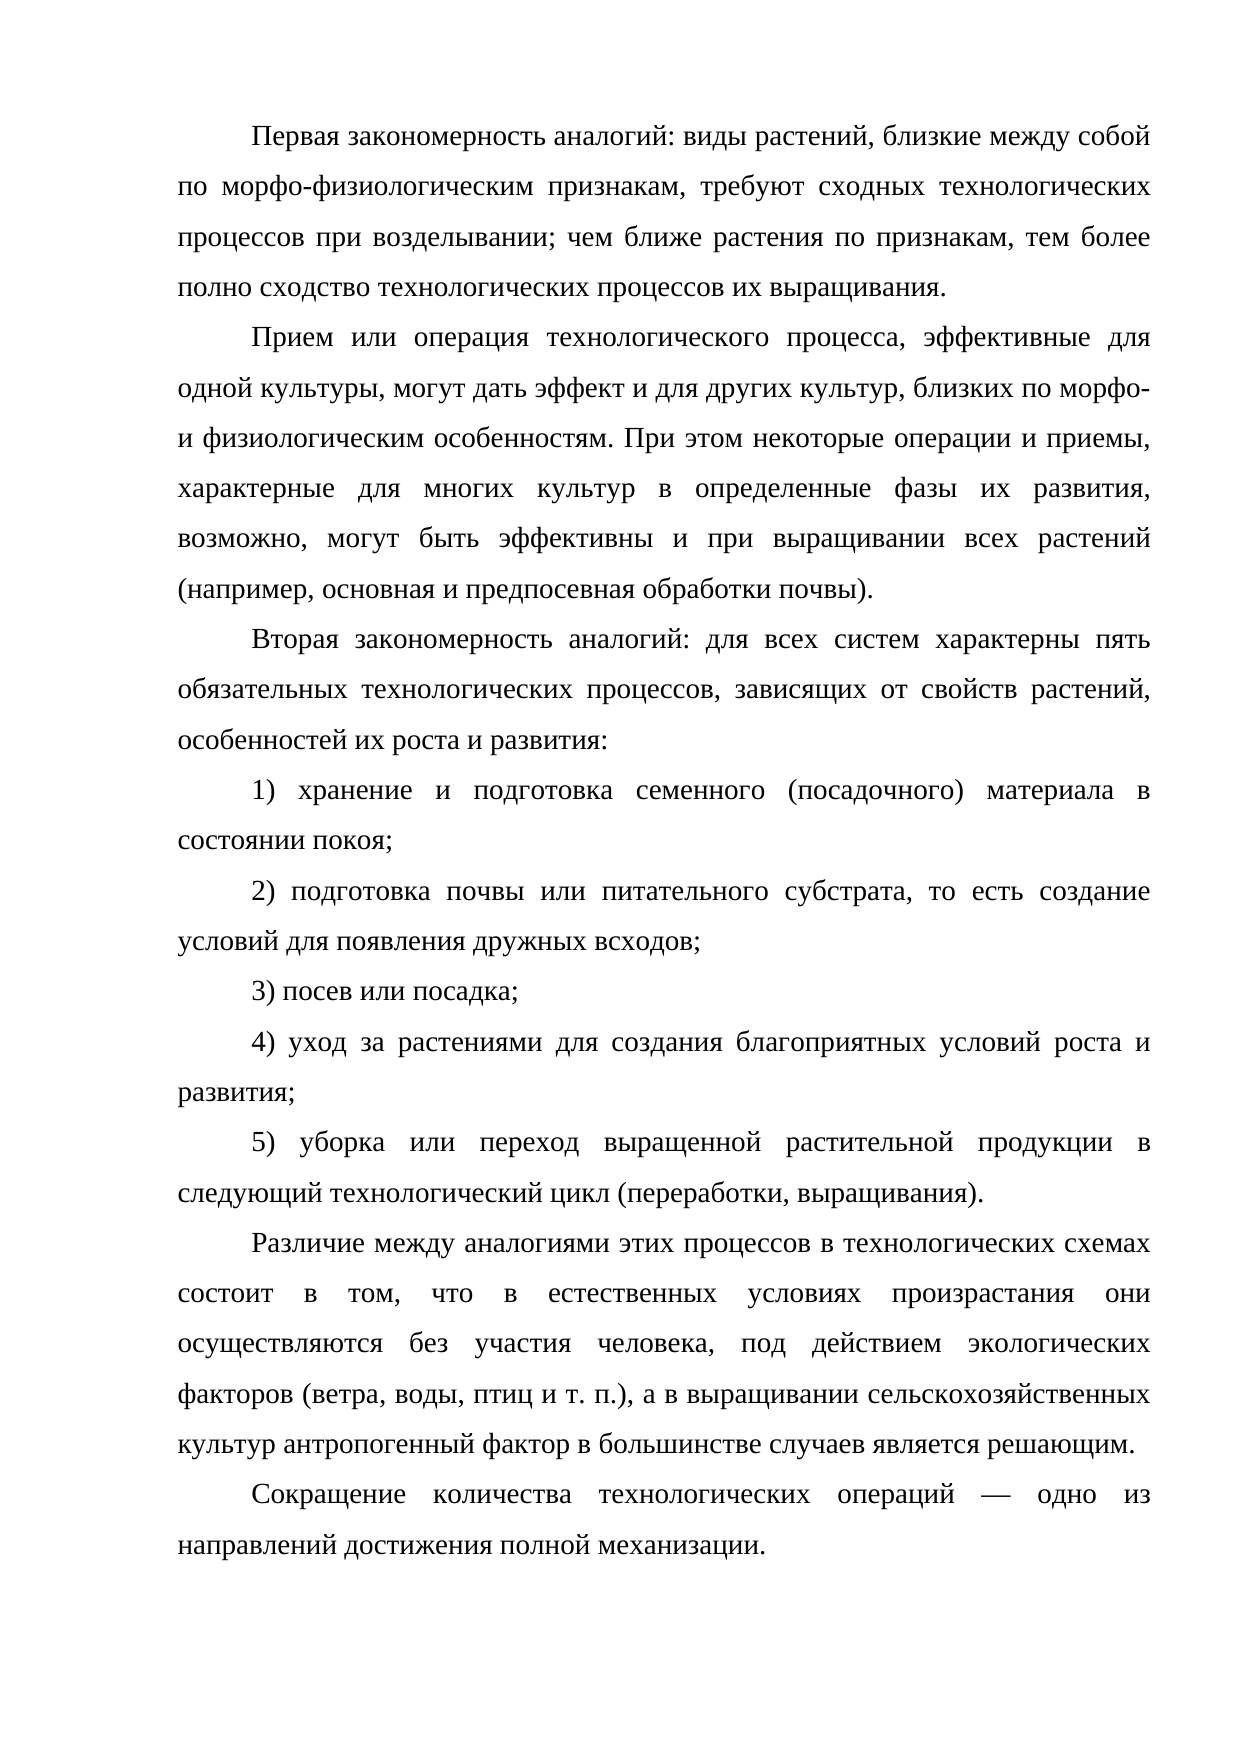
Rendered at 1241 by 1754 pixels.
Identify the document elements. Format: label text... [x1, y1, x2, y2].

text 4) уход за растениями для создания благоприятных условий роста и развития; [177, 1024, 1152, 1108]
text Сокращение количества технологических операций — одно из направлений достижения полной механизации. [177, 1477, 1152, 1560]
text 3) посев или посадка; [177, 973, 1152, 1007]
text Первая закономерность аналогий: виды растений, близкие между собой по морфо-физиологическим признакам, требуют сходных технологических процессов при возделывании; чем ближе растения по признакам, тем более полно сходство технологических процессов их выращивания. [177, 118, 1152, 303]
text Прием или операция технологического процесса, эффективные для одной культуры, могут дать эффект и для других культур, близких по морфо- и физиологическим особенностям. При этом некоторые операции и приемы, характерные для многих культур в определенные фазы их развития, возможно, могут быть эффективны и при выращивании всех растений (например, основная и предпосевная обработки почвы). [177, 319, 1152, 604]
text Различие между аналогиями этих процессов в технологических схемах состоит в том, что в естественных условиях произрастания они осуществляются без участия человека, под действием экологических факторов (ветра, воды, птиц и т. п.), а в выращивании сельскохозяйственных культур антропогенный фактор в большинстве случаев является решающим. [177, 1225, 1152, 1460]
text Вторая закономерность аналогий: для всех систем характерны пять обязательных технологических процессов, зависящих от свойств растений, особенностей их роста и развития: [177, 621, 1152, 755]
text 5) уборка или переход выращенной растительной продукции в следующий технологический цикл (переработки, выращивания). [177, 1124, 1152, 1208]
text 1) хранение и подготовка семенного (посадочного) материала в состоянии покоя; [177, 772, 1152, 856]
text 2) подготовка почвы или питательного субстрата, то есть создание условий для появления дружных всходов; [177, 873, 1152, 957]
